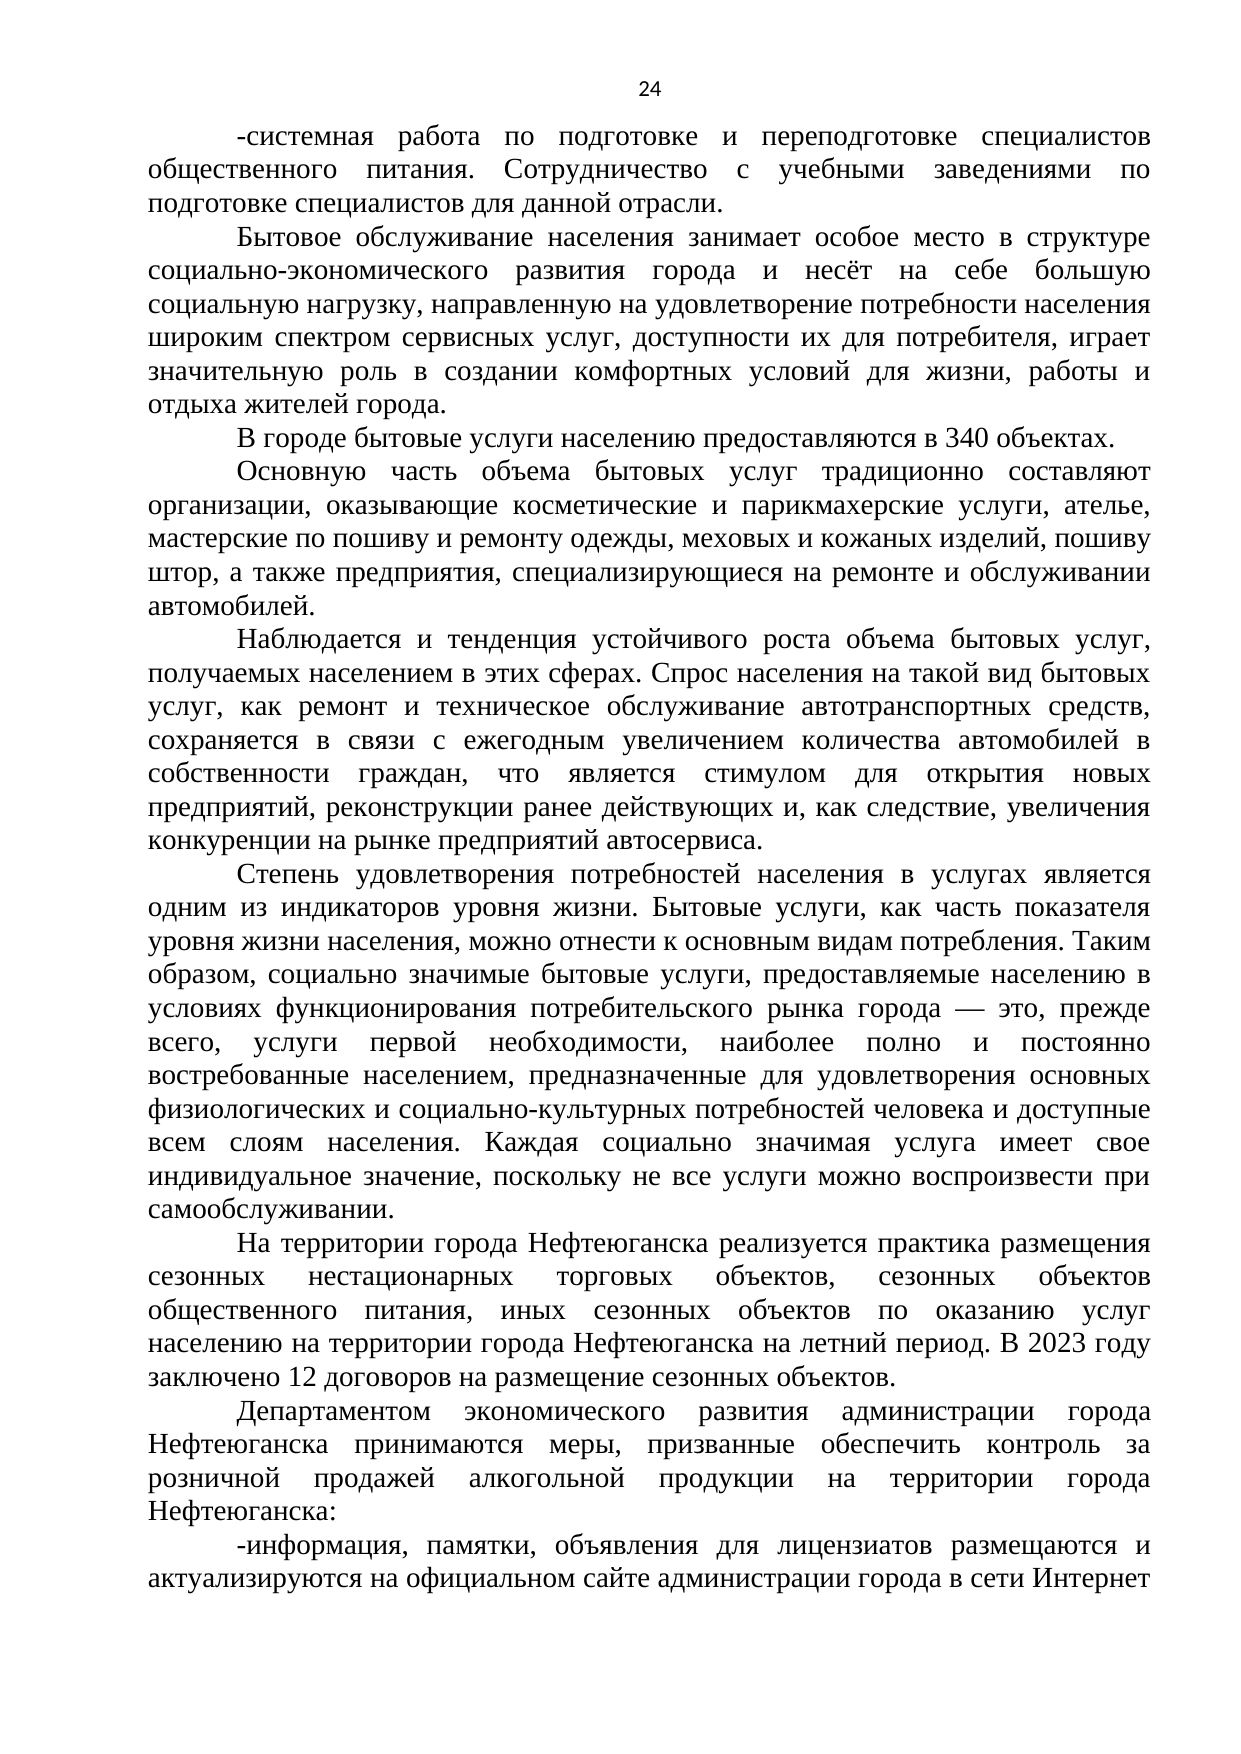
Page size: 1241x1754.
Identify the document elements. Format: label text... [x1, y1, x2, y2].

text В городе бытовые услуги населению предоставляются в 340 объектах. [148, 420, 1152, 453]
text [148, 1527, 1152, 1658]
text На территории города Нефтеюганска реализуется практика размещения сезонных нестационарных торговых объектов, сезонных объектов общественного питания, иных сезонных объектов по оказанию услуг населению на территории города Нефтеюганска на летний период. В 2023 году заключено 12 договоров на размещение сезонных объектов. [148, 1225, 1152, 1393]
text Основную часть объема бытовых услуг традиционно составляют организации, оказывающие косметические и парикмахерские услуги, ателье, мастерские по пошиву и ремонту одежды, меховых и кожаных изделий, пошиву штор, а также предприятия, специализирующиеся на ремонте и обслуживании автомобилей. [148, 453, 1152, 621]
text Бытовое обслуживание населения занимает особое место в структуре социально-экономического развития города и несёт на себе большую социальную нагрузку, направленную на удовлетворение потребности населения широким спектром сервисных услуг, доступности их для потребителя, играет значительную роль в создании комфортных условий для жизни, работы и отдыха жителей города. [148, 219, 1152, 420]
text Степень удовлетворения потребностей населения в услугах является одним из индикаторов уровня жизни. Бытовые услуги, как часть показателя уровня жизни населения, можно отнести к основным видам потребления. Таким образом, социально значимые бытовые услуги, предоставляемые населению в условиях функционирования потребительского рынка города — это, прежде всего, услуги первой необходимости, наиболее полно и постоянно востребованные населением, предназначенные для удовлетворения основных физиологических и социально-культурных потребностей человека и доступные всем слоям населения. Каждая социально значимая услуга имеет свое индивидуальное значение, поскольку не все услуги можно воспроизвести при самообслуживании. [148, 856, 1152, 1225]
text Департаментом экономического развития администрации города Нефтеюганска принимаются меры, призванные обеспечить контроль за розничной продажей алкогольной продукции на территории города Нефтеюганска: [148, 1393, 1152, 1527]
text Наблюдается и тенденция устойчивого роста объема бытовых услуг, получаемых населением в этих сферах. Спрос населения на такой вид бытовых услуг, как ремонт и техническое обслуживание автотранспортных средств, сохраняется в связи с ежегодным увеличением количества автомобилей в собственности граждан, что является стимулом для открытия новых предприятий, реконструкции ранее действующих и, как следствие, увеличения конкуренции на рынке предприятий автосервиса. [148, 621, 1152, 856]
text -системная работа по подготовке и переподготовке специалистов общественного питания. Сотрудничество с учебными заведениями по подготовке специалистов для данной отрасли. [148, 118, 1152, 219]
